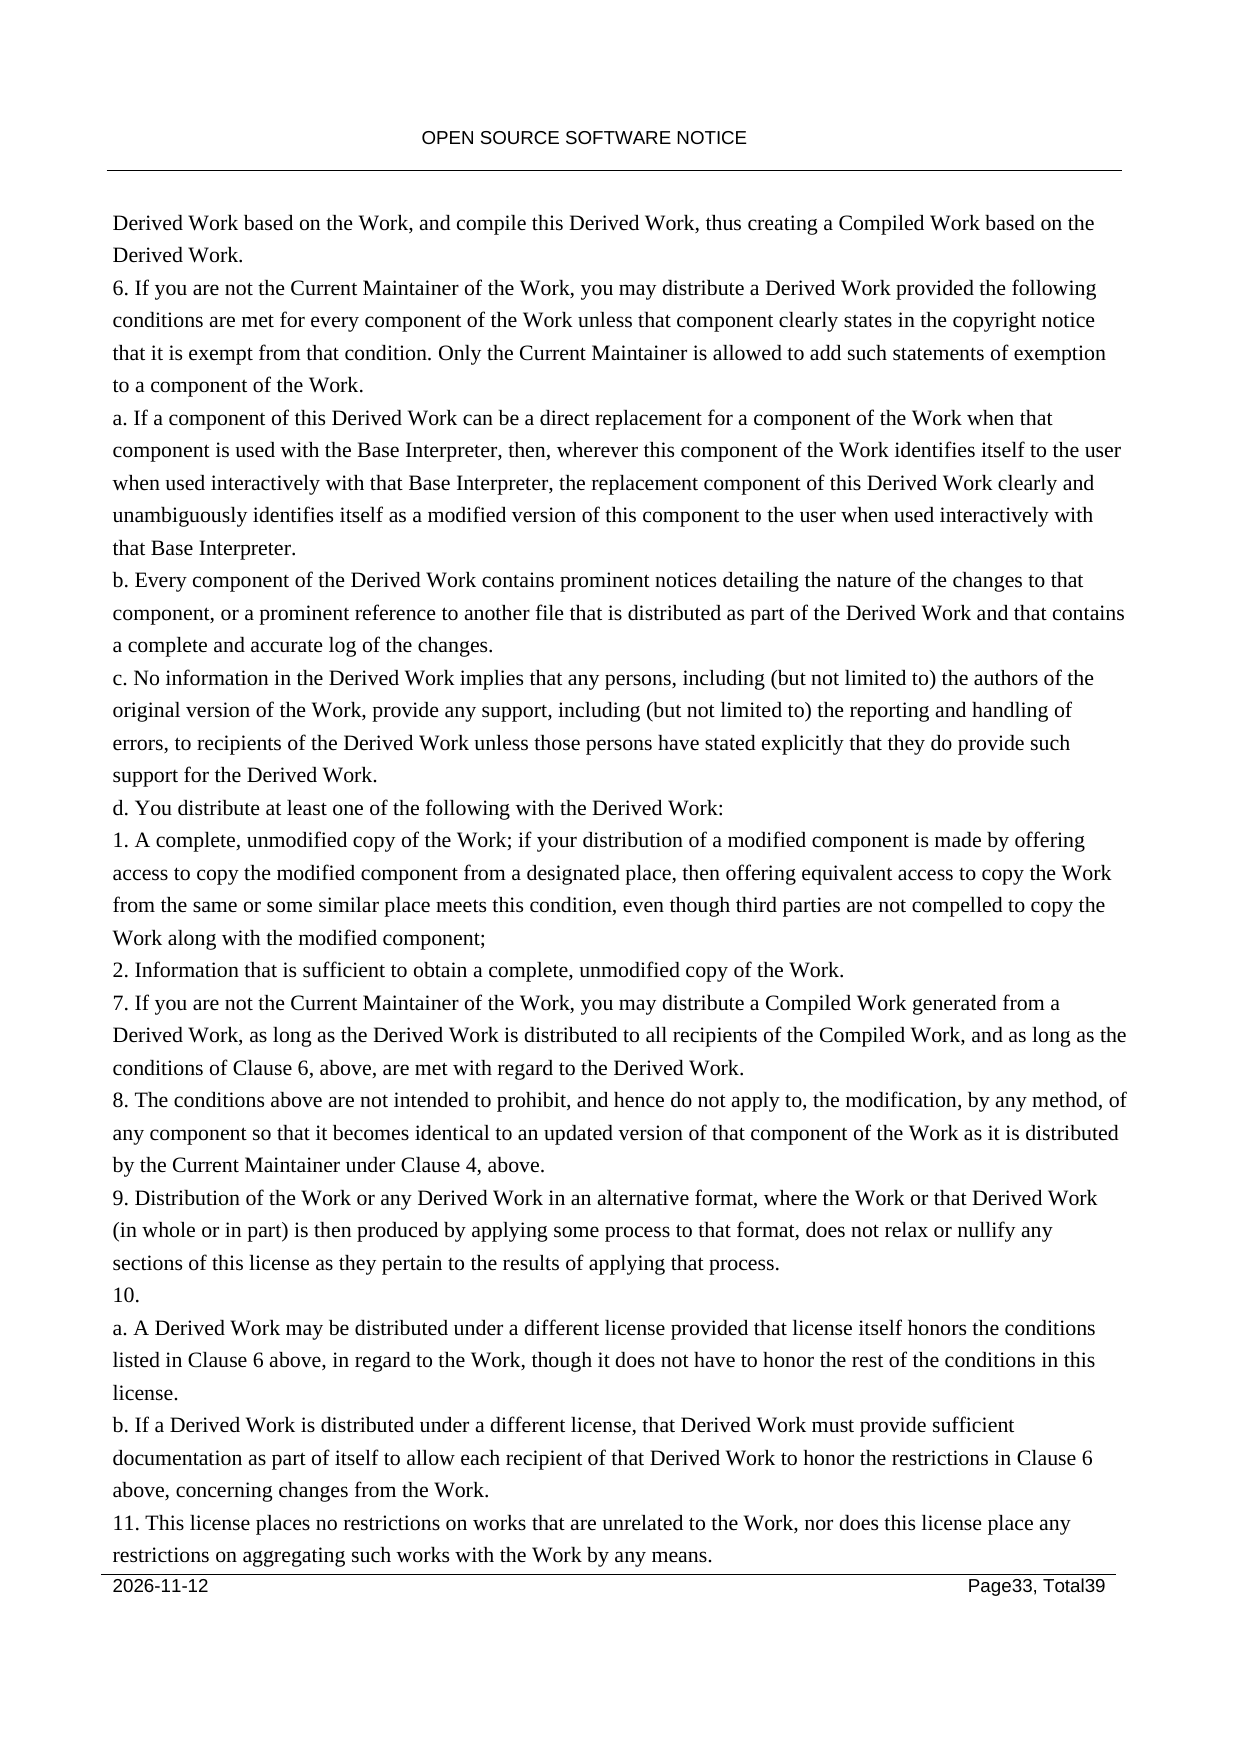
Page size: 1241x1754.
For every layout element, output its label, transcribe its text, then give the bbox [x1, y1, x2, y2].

text 7. If you are not the Current Maintainer of the Work, you may distribute a Compiled Work generated from a Derived Work, as long as the Derived Work is distributed to all recipients of the Compiled Work, and as long as the conditions of Clause 6, above, are met with regard to the Derived Work. [112, 986, 1128, 1084]
text c. No information in the Derived Work implies that any persons, including (but not limited to) the authors of the original version of the Work, provide any support, including (but not limited to) the reporting and handling of errors, to recipients of the Derived Work unless those persons have stated explicitly that they do provide such support for the Derived Work. [112, 661, 1128, 791]
text 9. Distribution of the Work or any Derived Work in an alternative format, where the Work or that Derived Work (in whole or in part) is then produced by applying some process to that format, does not relax or nullify any sections of this license as they pertain to the results of applying that process. [112, 1181, 1128, 1279]
text d. You distribute at least one of the following with the Derived Work: [112, 791, 1128, 824]
text a. A Derived Work may be distributed under a different license provided that license itself honors the conditions listed in Clause 6 above, in regard to the Work, though it does not have to honor the rest of the conditions in this license. [112, 1311, 1128, 1409]
text 1. A complete, unmodified copy of the Work; if your distribution of a modified component is made by offering access to copy the modified component from a designated place, then offering equivalent access to copy the Work from the same or some similar place meets this condition, even though third parties are not compelled to copy the Work along with the modified component; [112, 824, 1128, 954]
text b. Every component of the Derived Work contains prominent notices detailing the nature of the changes to that component, or a prominent reference to another file that is distributed as part of the Derived Work and that contains a complete and accurate log of the changes. [112, 564, 1128, 661]
text 8. The conditions above are not intended to prohibit, and hence do not apply to, the modification, by any method, of any component so that it becomes identical to an updated version of that component of the Work as it is distributed by the Current Maintainer under Clause 4, above. [112, 1084, 1128, 1181]
text 6. If you are not the Current Maintainer of the Work, you may distribute a Derived Work provided the following conditions are met for every component of the Work unless that component clearly states in the copyright notice that it is exempt from that condition. Only the Current Maintainer is allowed to add such statements of exemption to a component of the Work. [112, 271, 1128, 401]
text 2. Information that is sufficient to obtain a complete, unmodified copy of the Work. [112, 954, 1128, 986]
text b. If a Derived Work is distributed under a different license, that Derived Work must provide sufficient documentation as part of itself to allow each recipient of that Derived Work to honor the restrictions in Clause 6 above, concerning changes from the Work. [112, 1409, 1128, 1506]
text 11. This license places no restrictions on works that are unrelated to the Work, nor does this license place any restrictions on aggregating such works with the Work by any means. [112, 1506, 1128, 1571]
text a. If a component of this Derived Work can be a direct replacement for a component of the Work when that component is used with the Base Interpreter, then, wherever this component of the Work identifies itself to the user when used interactively with that Base Interpreter, the replacement component of this Derived Work clearly and unambiguously identifies itself as a modified version of this component to the user when used interactively with that Base Interpreter. [112, 401, 1128, 564]
text 10. [112, 1279, 1128, 1311]
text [112, 206, 1128, 271]
